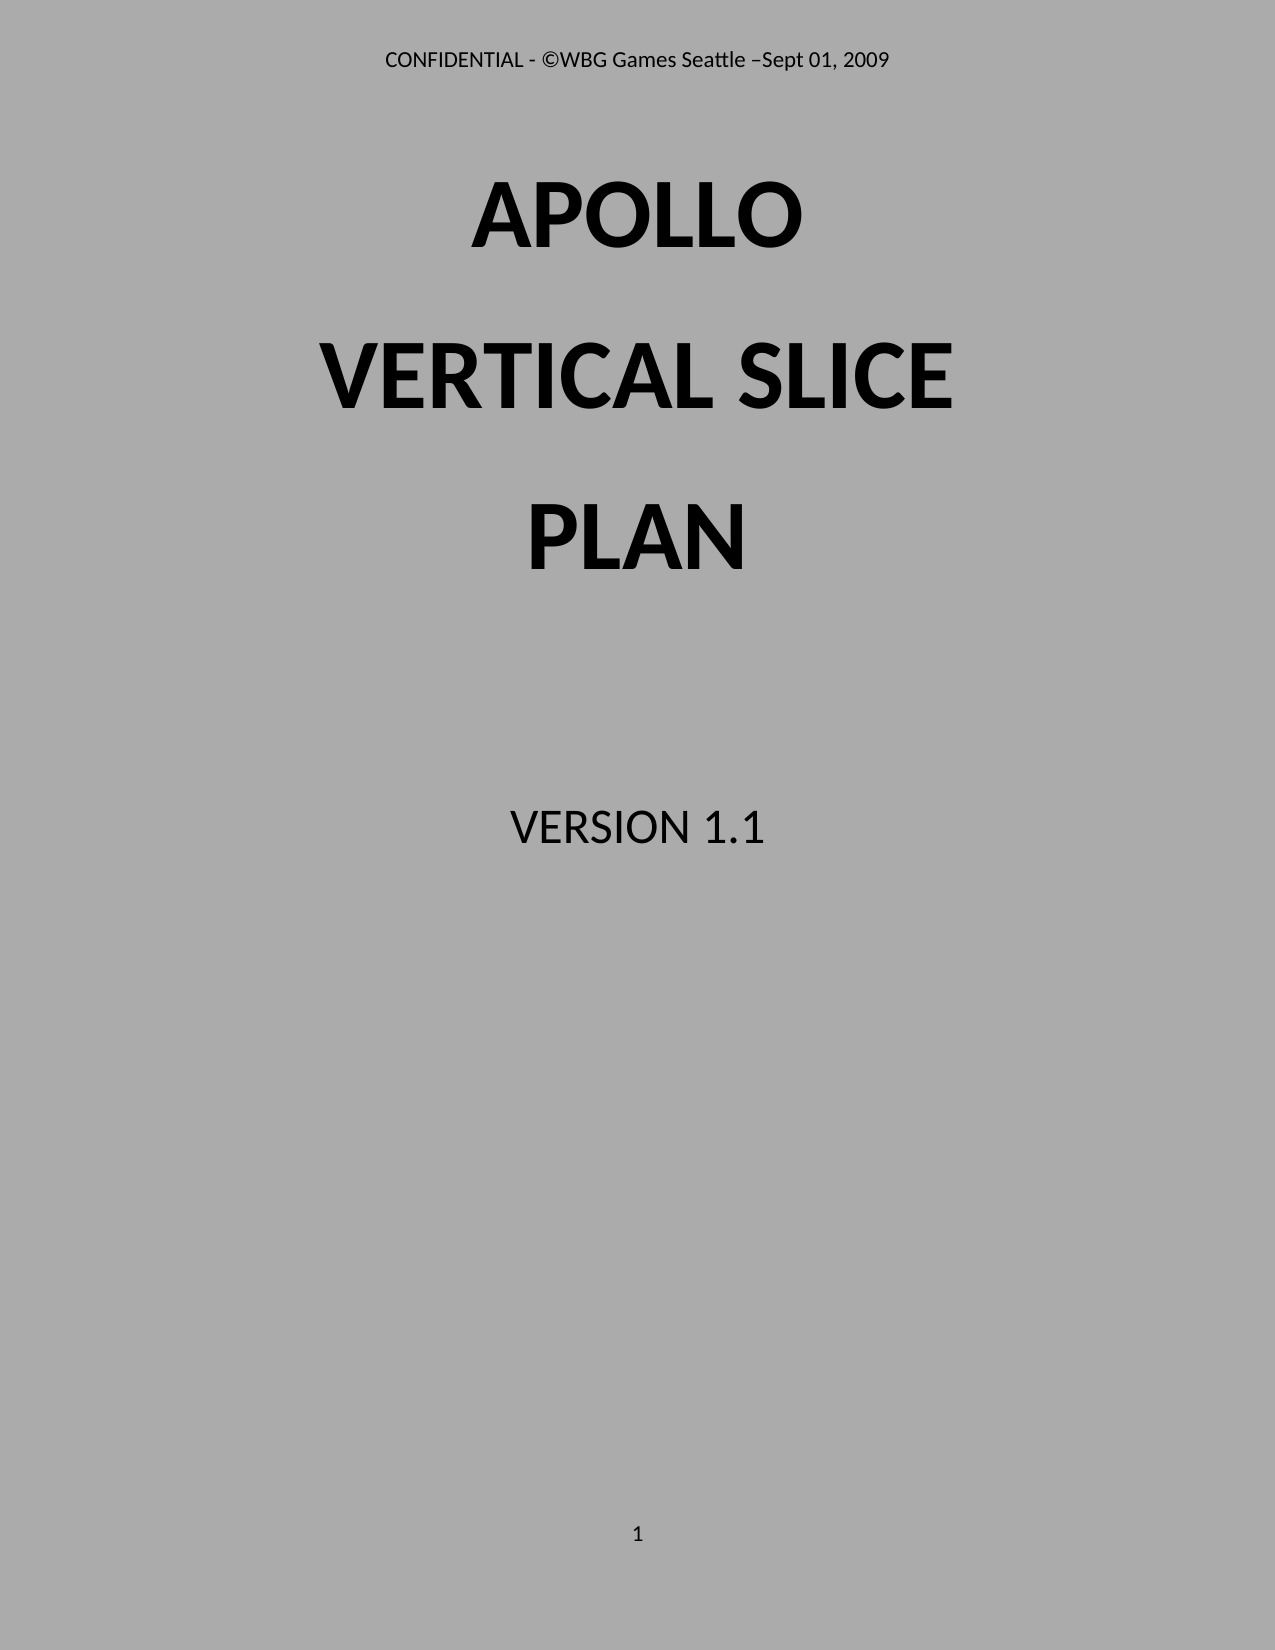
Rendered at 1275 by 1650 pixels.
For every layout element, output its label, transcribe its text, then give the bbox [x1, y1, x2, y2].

text APOLLO [150, 150, 1125, 272]
text VERTICAL SLICE [150, 311, 1125, 433]
text PLAN [150, 472, 1125, 594]
text VERSION 1.1 [150, 794, 1125, 856]
